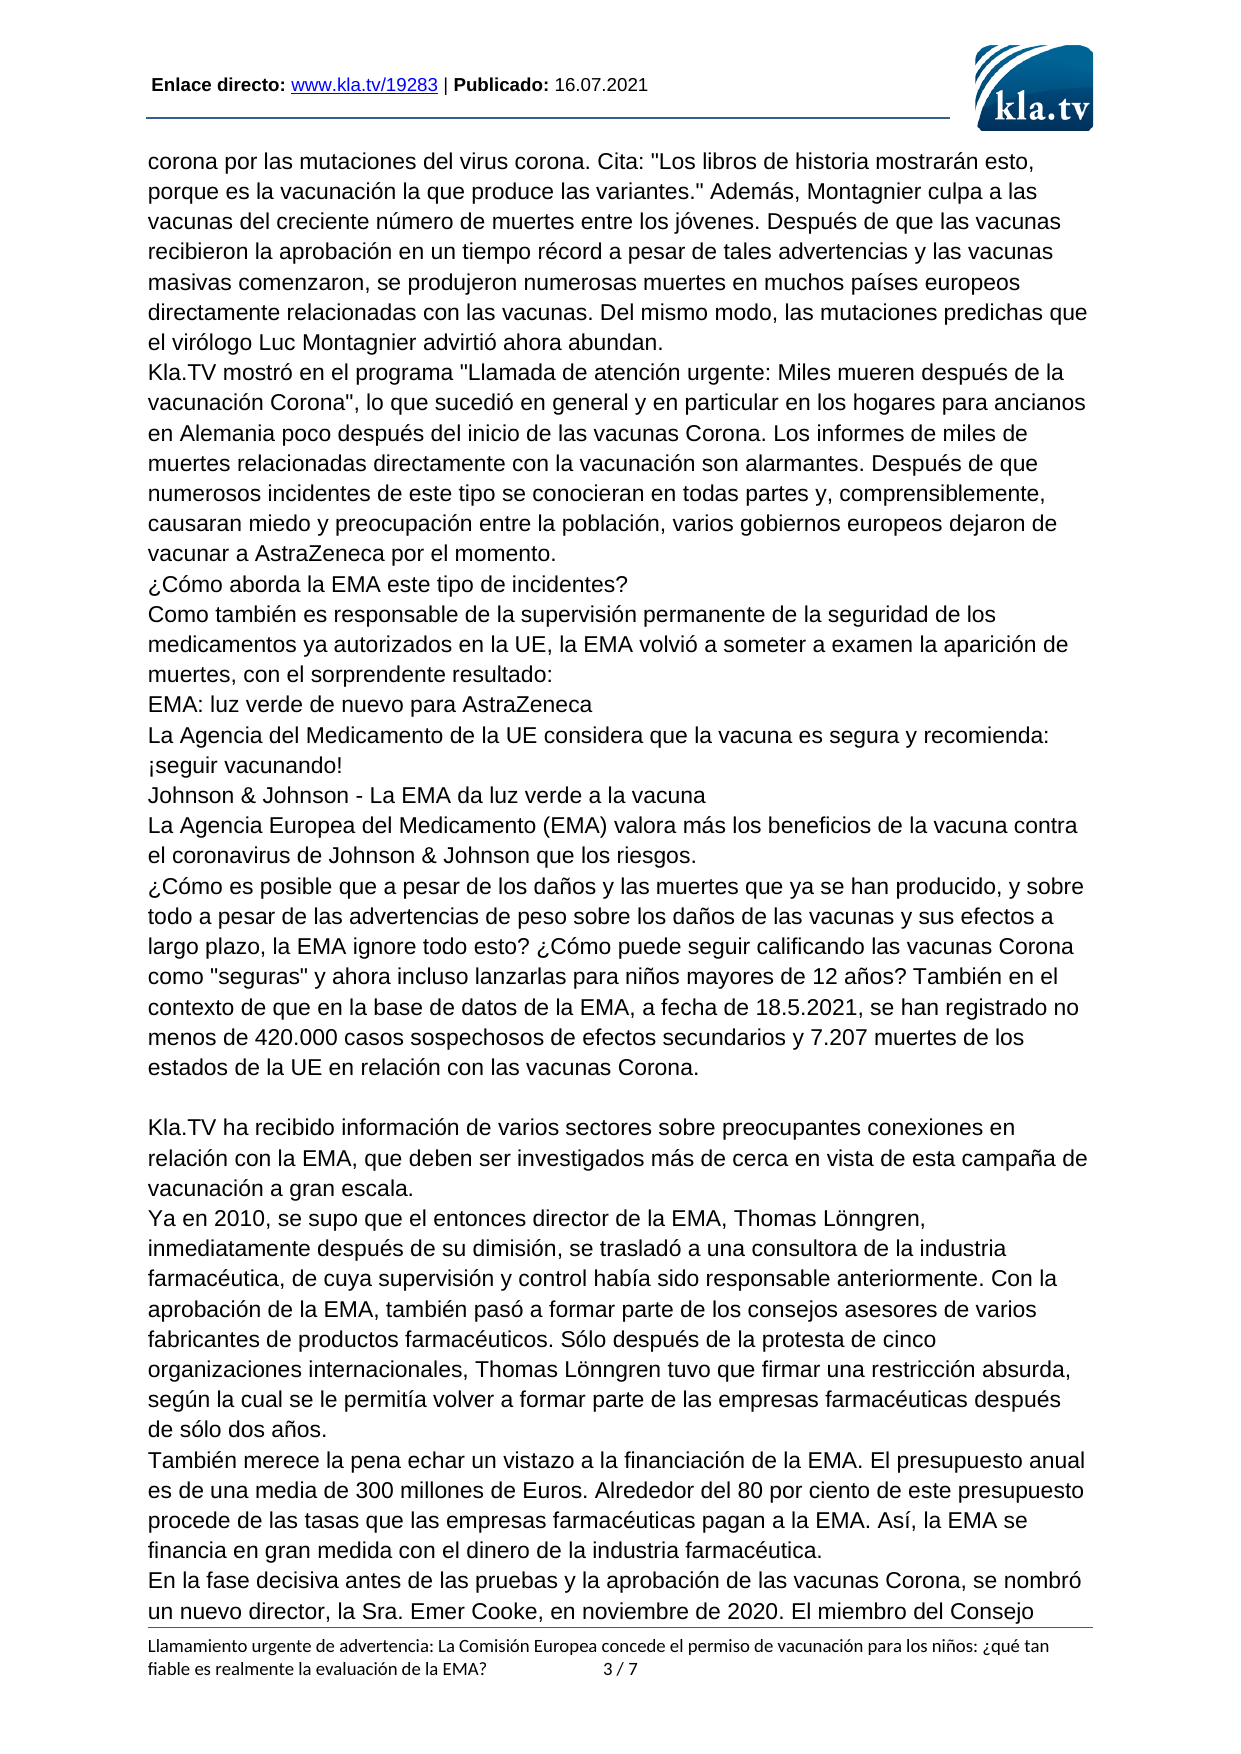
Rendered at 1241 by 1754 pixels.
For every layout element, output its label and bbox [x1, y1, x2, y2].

text [148, 148, 1093, 1624]
